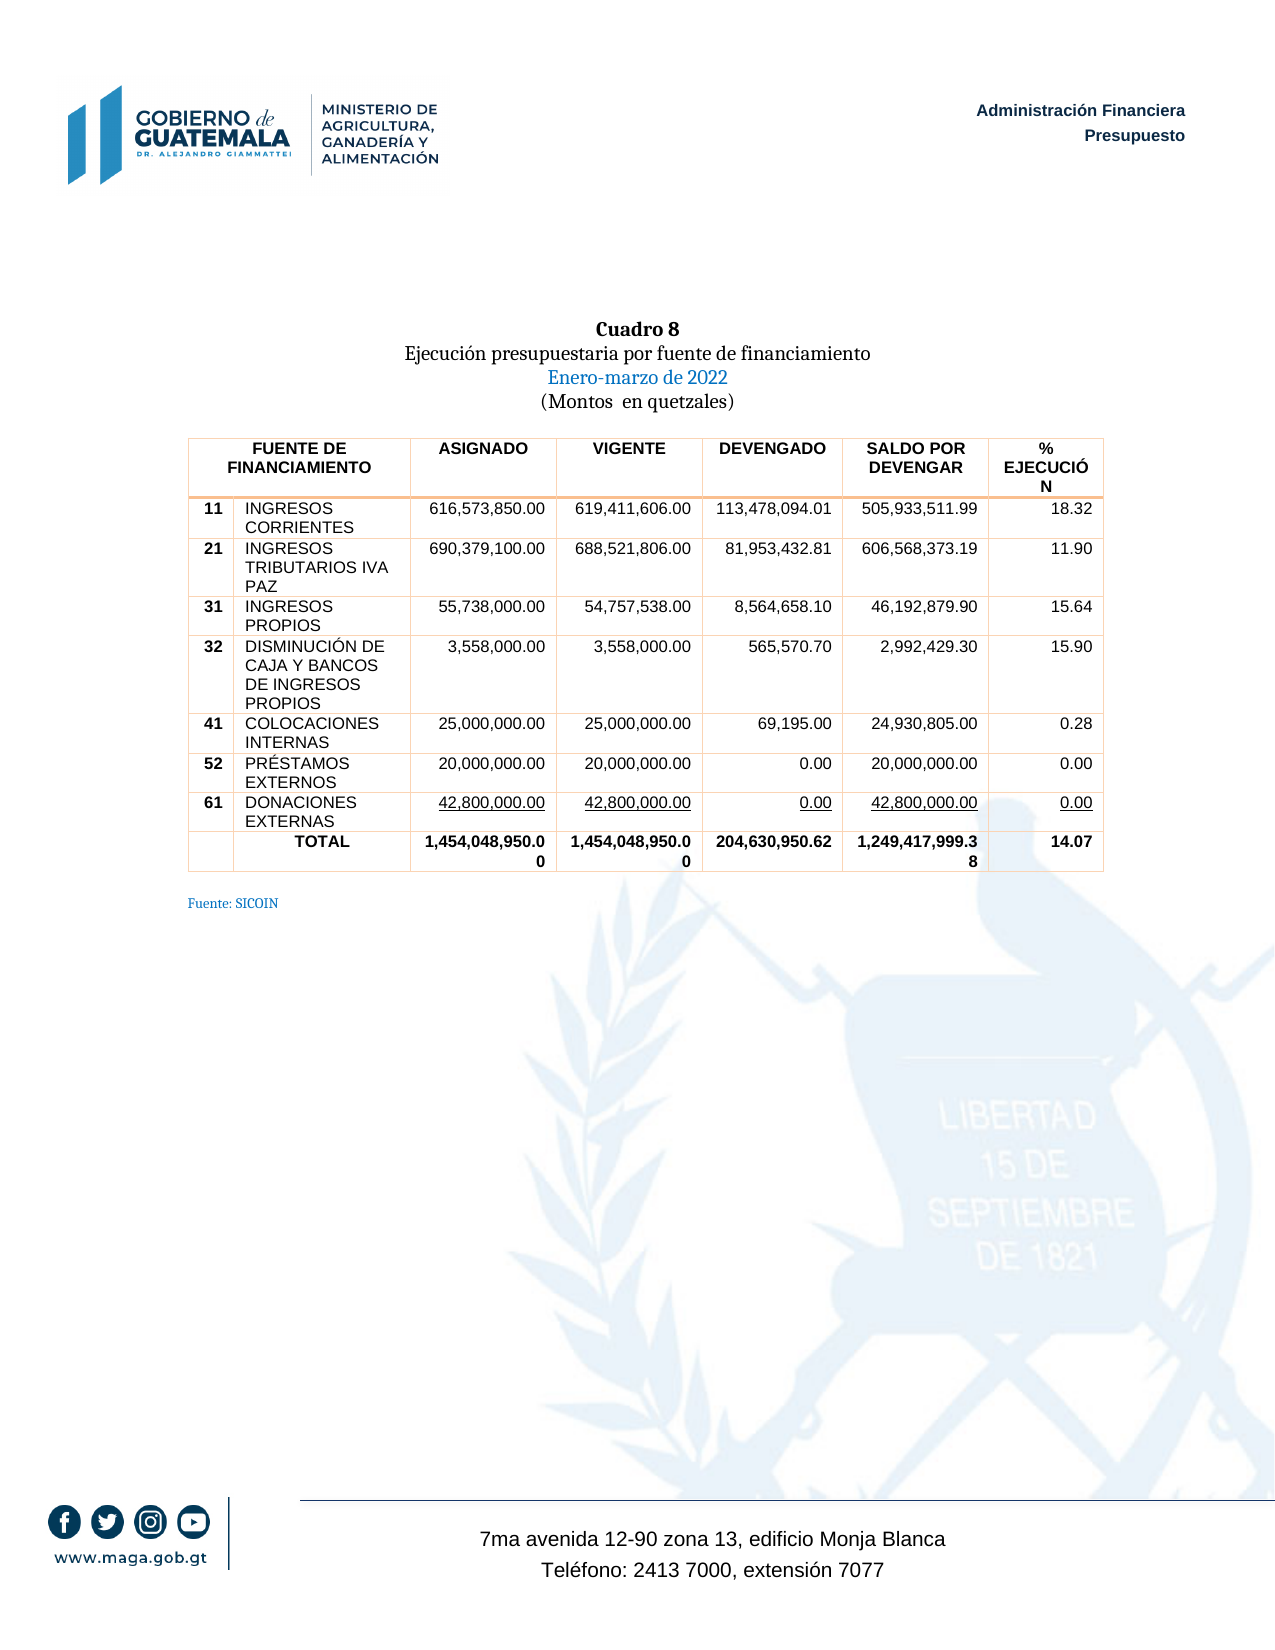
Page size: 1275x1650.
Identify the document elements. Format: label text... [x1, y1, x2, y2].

text Enero-marzo de 2022 [187, 366, 1087, 389]
picture [56, 75, 450, 196]
table_cell 0.28 [989, 714, 1103, 752]
text Ejecución presupuestaria por fuente de financiamiento [187, 342, 1087, 366]
table_cell 2,992,429.30 [843, 636, 988, 713]
table_cell 54,757,538.00 [557, 597, 702, 635]
table_cell 46,192,879.90 [843, 597, 988, 635]
text Cuadro 8 [187, 318, 1087, 342]
table_header FUENTE DE FINANCIAMIENTO [189, 439, 410, 496]
table_cell COLOCACIONES INTERNAS [234, 714, 410, 752]
table_cell 42,800,000.00 [411, 793, 556, 831]
table_cell 0.00 [989, 754, 1103, 792]
table_cell 0.00 [703, 754, 842, 792]
picture [476, 761, 1275, 1499]
picture [25, 1483, 254, 1586]
table_cell 52 [189, 754, 233, 792]
table_cell 31 [189, 597, 233, 635]
table_cell 41 [189, 714, 233, 752]
table_cell DONACIONES EXTERNAS [234, 793, 410, 831]
table_cell 81,953,432.81 [703, 539, 842, 596]
table_header DEVENGADO [703, 439, 842, 496]
table_cell 0.00 [703, 793, 842, 831]
table_cell 619,411,606.00 [557, 499, 702, 537]
table_cell 11 [189, 499, 233, 537]
table_cell 1,454,048,950.00 [557, 832, 702, 871]
table_cell 204,630,950.62 [703, 832, 842, 871]
table_cell 20,000,000.00 [557, 754, 702, 792]
table_cell 32 [189, 636, 233, 713]
table_cell 21 [189, 539, 233, 596]
table_cell 3,558,000.00 [557, 636, 702, 713]
table_header VIGENTE [557, 439, 702, 496]
table_cell INGRESOS TRIBUTARIOS IVA PAZ [234, 539, 410, 596]
table_cell 690,379,100.00 [411, 539, 556, 596]
table_cell 20,000,000.00 [411, 754, 556, 792]
table_cell [189, 832, 233, 871]
table_cell 1,454,048,950.00 [411, 832, 556, 871]
table_cell 15.90 [989, 636, 1103, 713]
table_cell 11.90 [989, 539, 1103, 596]
table_cell 14.07 [989, 832, 1103, 871]
table_cell 688,521,806.00 [557, 539, 702, 596]
table_cell 24,930,805.00 [843, 714, 988, 752]
table_cell 3,558,000.00 [411, 636, 556, 713]
table_header % EJECUCIÓN [989, 439, 1103, 496]
table_cell 55,738,000.00 [411, 597, 556, 635]
table_cell 18.32 [989, 499, 1103, 537]
table_cell TOTAL [234, 832, 410, 871]
text Fuente: SICOIN [187, 896, 1087, 912]
table_header ASIGNADO [411, 439, 556, 496]
table_cell 61 [189, 793, 233, 831]
table_cell 8,564,658.10 [703, 597, 842, 635]
table_cell 565,570.70 [703, 636, 842, 713]
table_header SALDO POR DEVENGAR [843, 439, 988, 496]
table_cell 1,249,417,999.38 [843, 832, 988, 871]
table_cell 505,933,511.99 [843, 499, 988, 537]
table_cell 616,573,850.00 [411, 499, 556, 537]
table_cell 42,800,000.00 [557, 793, 702, 831]
table_cell 606,568,373.19 [843, 539, 988, 596]
table_cell DISMINUCIÓN DE CAJA Y BANCOS DE INGRESOS PROPIOS [234, 636, 410, 713]
text (Montos en quetzales) [187, 389, 1087, 413]
table_cell 25,000,000.00 [557, 714, 702, 752]
table_cell INGRESOS CORRIENTES [234, 499, 410, 537]
table_cell 15.64 [989, 597, 1103, 635]
table_cell 42,800,000.00 [843, 793, 988, 831]
table_cell 69,195.00 [703, 714, 842, 752]
table_cell PRÉSTAMOS EXTERNOS [234, 754, 410, 792]
table_cell 113,478,094.01 [703, 499, 842, 537]
table_cell 20,000,000.00 [843, 754, 988, 792]
table_cell INGRESOS PROPIOS [234, 597, 410, 635]
table_cell 0.00 [989, 793, 1103, 831]
table_cell 25,000,000.00 [411, 714, 556, 752]
